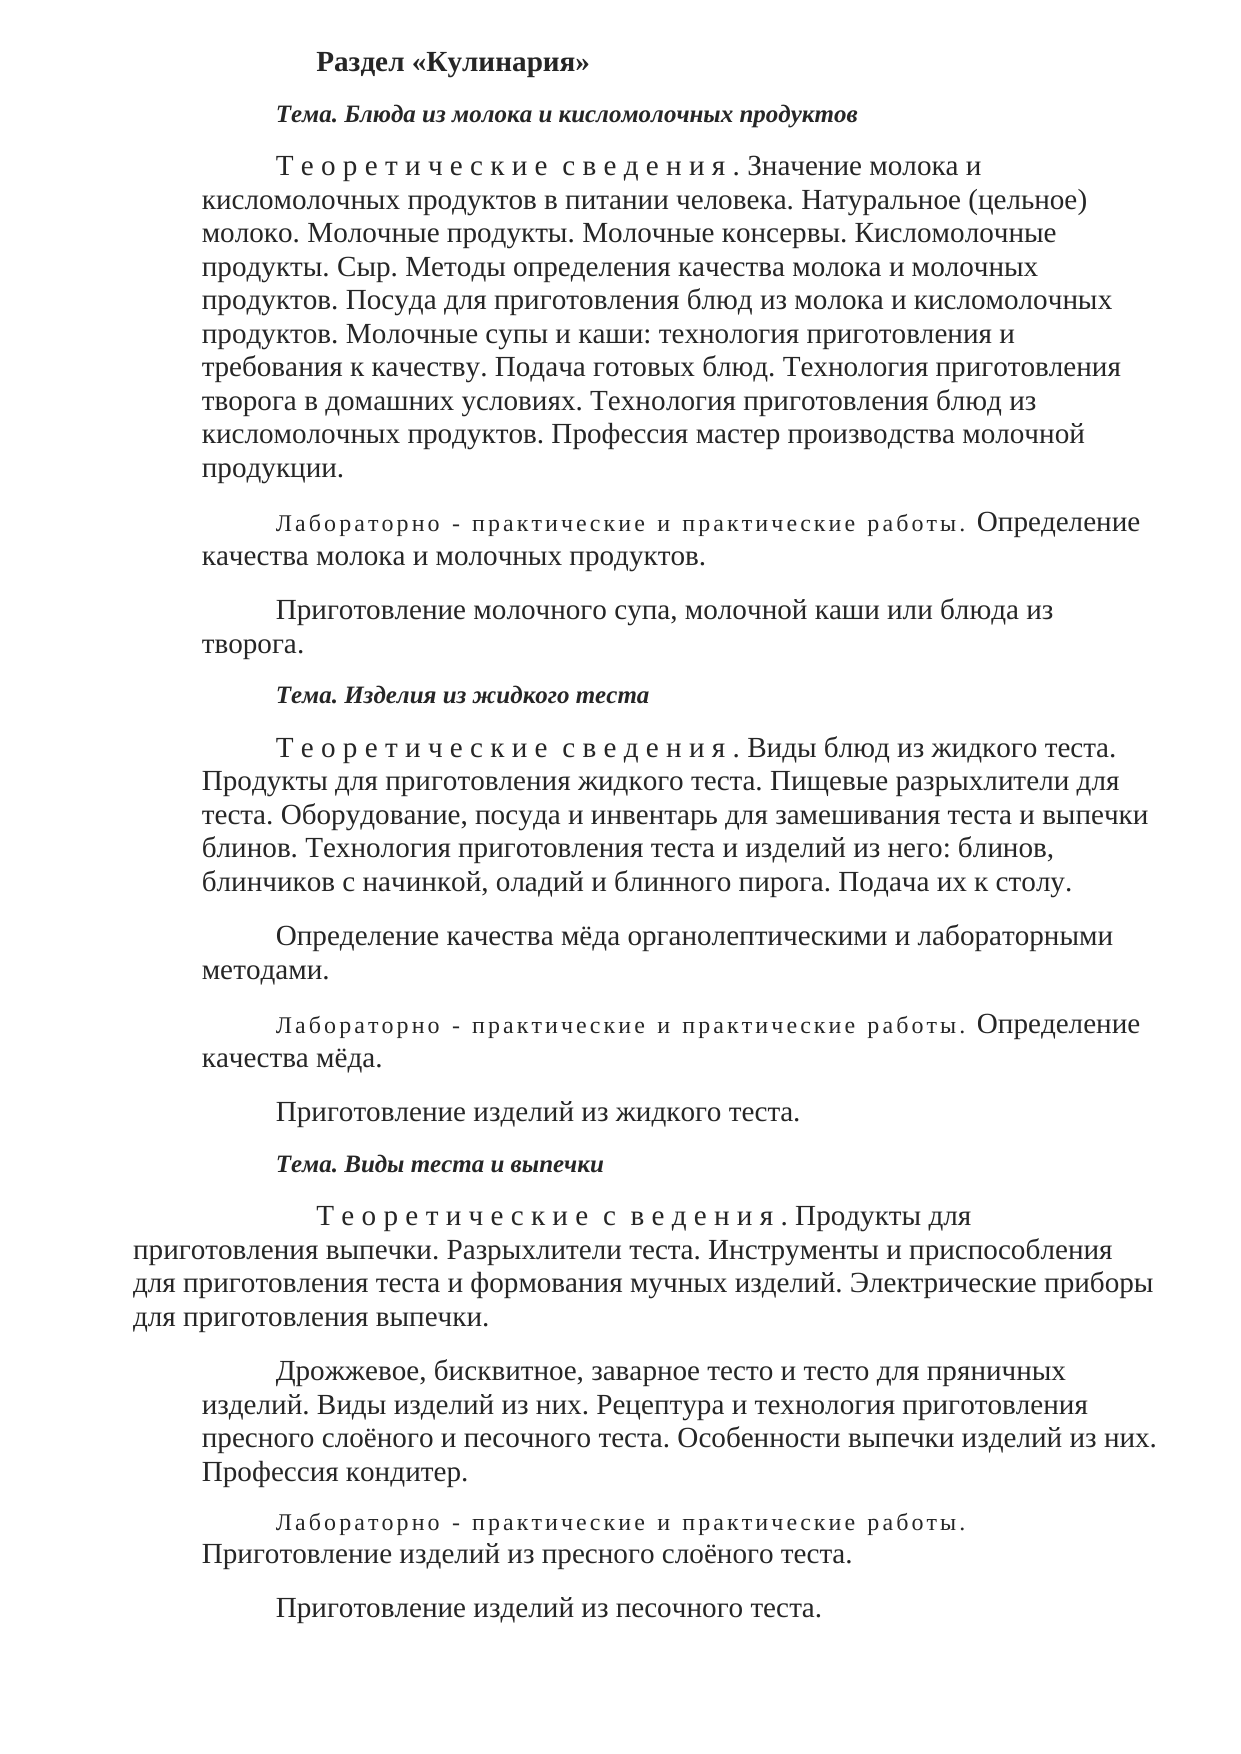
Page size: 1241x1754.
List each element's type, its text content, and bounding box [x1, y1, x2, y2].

text Приготовление изделий из песочного теста. [202, 1590, 1162, 1624]
text Т е о р е т и ч е с к и е с в е д е н и я . Значение молока и кисломолочных продуктов в питании человека. Натуральное (цельное) молоко. Молочные продукты. Молочные консервы. Кисломолочные продукты. Сыр. Методы определения качества молока и молочных продуктов. Посуда для приготовления блюд из молока и кисломолочных продуктов. Молочные супы и каши: технология приготовления и требования к качеству. Подача готовых блюд. Технология приготовления творога в домашних условиях. Технология приготовления блюд из кисломолочных продуктов. Профессия мастер производства молочной продукции. [202, 148, 1160, 484]
text Тема. Виды теста и выпечки [202, 1149, 1162, 1177]
text Определение качества мёда органолептическими и лабораторными методами. [202, 918, 1162, 986]
text Дрожжевое, бисквитное, заварное тесто и тесто для пряничных изделий. Виды изделий из них. Рецептура и технология приготовления пресного слоёного и песочного теста. Особенности выпечки изделий из них. Профессия кондитер. [202, 1353, 1160, 1487]
text Тема. Изделия из жидкого теста [202, 680, 1162, 709]
text Приготовление изделий из жидкого теста. [202, 1094, 1162, 1128]
text Тема. Блюда из молока и кисломолочных продуктов [202, 99, 1162, 127]
text Раздел «Кулинария» [133, 44, 1162, 78]
text Лабораторно - практические и практические работы. Определение качества мёда. [202, 1006, 1160, 1073]
text Лабораторно - практические и практические работы. Приготовление изделий из пресного слоёного теста. [202, 1508, 1160, 1569]
text Т е о р е т и ч е с к и е с в е д е н и я . Продукты для приготовления выпечки. Разрыхлители теста. Инструменты и приспособления для приготовления теста и формования мучных изделий. Электрические приборы для приготовления выпечки. [133, 1198, 1160, 1332]
text Т е о р е т и ч е с к и е с в е д е н и я . Виды блюд из жидкого теста. Продукты для приготовления жидкого теста. Пищевые разрыхлители для теста. Оборудование, посуда и инвентарь для замешивания теста и выпечки блинов. Технология приготовления теста и изделий из него: блинов, блинчиков с начинкой, оладий и блинного пирога. Подача их к столу. [202, 730, 1160, 898]
text Лабораторно - практические и практические работы. Определение качества молока и молочных продуктов. [202, 504, 1160, 572]
text Приготовление молочного супа, молочной каши или блюда из творога. [202, 592, 1162, 659]
